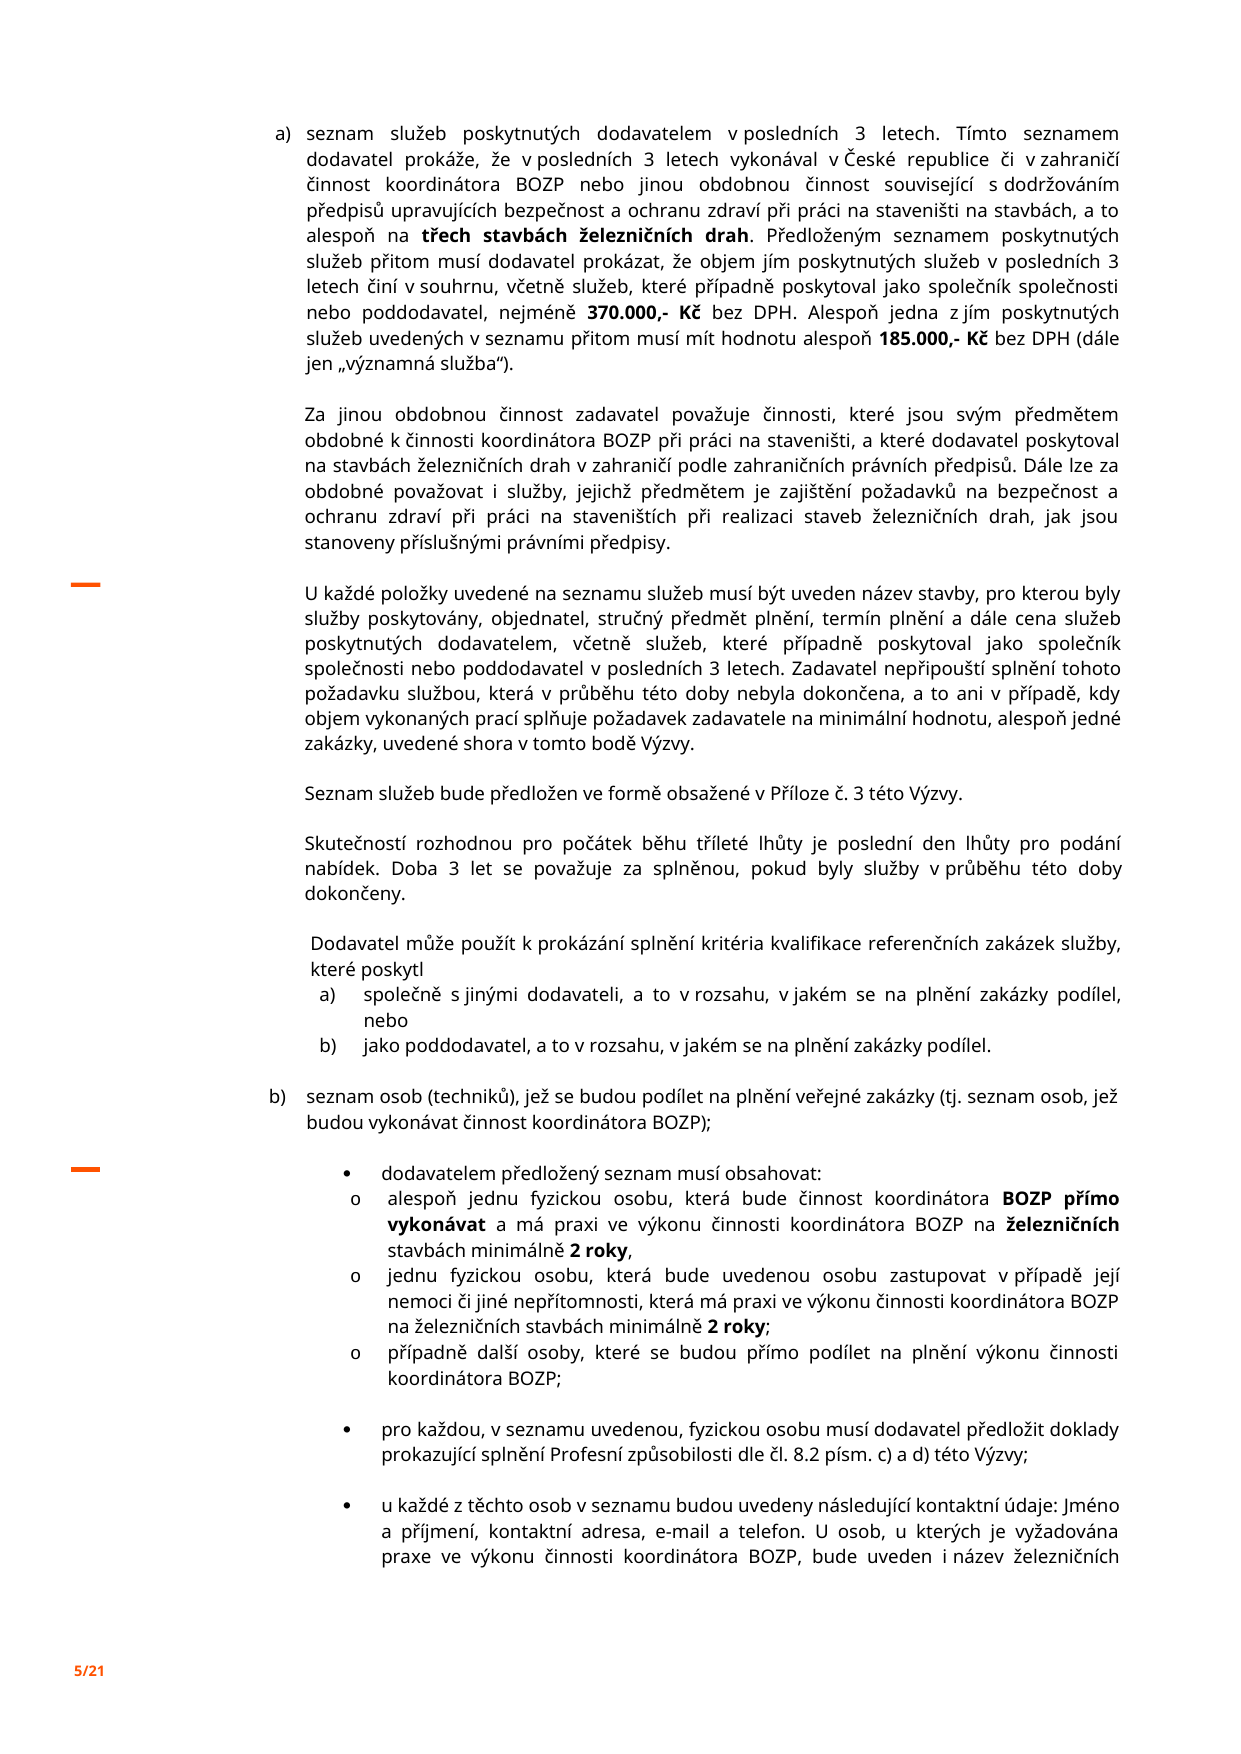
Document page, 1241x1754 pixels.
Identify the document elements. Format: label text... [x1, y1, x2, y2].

list seznam osob (techniků), jež se budou podílet na plnění veřejné zakázky (tj. seznam osob, jež budou vykonávat činnost koordinátora BOZP); [269, 1084, 1120, 1135]
list alespoň jednu fyzickou osobu, která bude činnost koordinátora BOZP přímo vykonávat a má praxi ve výkonu činnosti koordinátora BOZP na železničních stavbách minimálně 2 roky, [350, 1186, 1120, 1262]
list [343, 1493, 1120, 1569]
text Skutečností rozhodnou pro počátek běhu tříleté lhůty je poslední den lhůty pro podání nabídek. Doba 3 let se považuje za splněnou, pokud byly služby v průběhu této doby dokončeny. [304, 830, 1122, 905]
text U každé položky uvedené na seznamu služeb musí být uveden název stavby, pro kterou byly služby poskytovány, objednatel, stručný předmět plnění, termín plnění a dále cena služeb poskytnutých dodavatelem, včetně služeb, které případně poskytoval jako společník společnosti nebo poddodavatel v posledních 3 letech. Zadavatel nepřipouští splnění tohoto požadavku službou, která v průběhu této doby nebyla dokončena, a to ani v případě, kdy objem vykonaných prací splňuje požadavek zadavatele na minimální hodnotu, alespoň jedné zakázky, uvedené shora v tomto bodě Výzvy. [304, 580, 1122, 755]
list seznam služeb poskytnutých dodavatelem v posledních 3 letech. Tímto seznamem dodavatel prokáže, že v posledních 3 letech vykonával v České republice či v zahraničí činnost koordinátora BOZP nebo jinou obdobnou činnost související s dodržováním předpisů upravujících bezpečnost a ochranu zdraví při práci na staveništi na stavbách, a to alespoň na třech stavbách železničních drah. Předloženým seznamem poskytnutých služeb přitom musí dodavatel prokázat, že objem jím poskytnutých služeb v posledních 3 letech činí v souhrnu, včetně služeb, které případně poskytoval jako společník společnosti nebo poddodavatel, nejméně 370.000,- Kč bez DPH. Alespoň jedna z jím poskytnutých služeb uvedených v seznamu přitom musí mít hodnotu alespoň 185.000,- Kč bez DPH (dále jen „významná služba“). [275, 121, 1120, 376]
list případně další osoby, které se budou přímo podílet na plnění výkonu činnosti koordinátora BOZP; [350, 1339, 1120, 1391]
list jednu fyzickou osobu, která bude uvedenou osobu zastupovat v případě její nemoci či jiné nepřítomnosti, která má praxi ve výkonu činnosti koordinátora BOZP na železničních stavbách minimálně 2 roky; [350, 1262, 1120, 1339]
list dodavatelem předložený seznam musí obsahovat: [343, 1160, 1120, 1186]
text b) jako poddodavatel, a to v rozsahu, v jakém se na plnění zakázky podílel. [319, 1033, 1122, 1058]
text Dodavatel může použít k prokázání splnění kritéria kvalifikace referenčních zakázek služby, které poskytl [310, 931, 1122, 982]
text Za jinou obdobnou činnost zadavatel považuje činnosti, které jsou svým předmětem obdobné k činnosti koordinátora BOZP při práci na staveništi, a které dodavatel poskytoval na stavbách železničních drah v zahraničí podle zahraničních právních předpisů. Dále lze za obdobné považovat i služby, jejichž předmětem je zajištění požadavků na bezpečnost a ochranu zdraví při práci na staveništích při realizaci staveb železničních drah, jak jsou stanoveny příslušnými právními předpisy. [304, 401, 1120, 554]
text Seznam služeb bude předložen ve formě obsažené v Příloze č. 3 této Výzvy. [304, 780, 1122, 805]
list pro každou, v seznamu uvedenou, fyzickou osobu musí dodavatel předložit doklady prokazující splnění Profesní způsobilosti dle čl. 8.2 písm. c) a d) této Výzvy; [343, 1416, 1120, 1467]
text a) společně s jinými dodavateli, a to v rozsahu, v jakém se na plnění zakázky podílel, nebo [319, 982, 1122, 1033]
